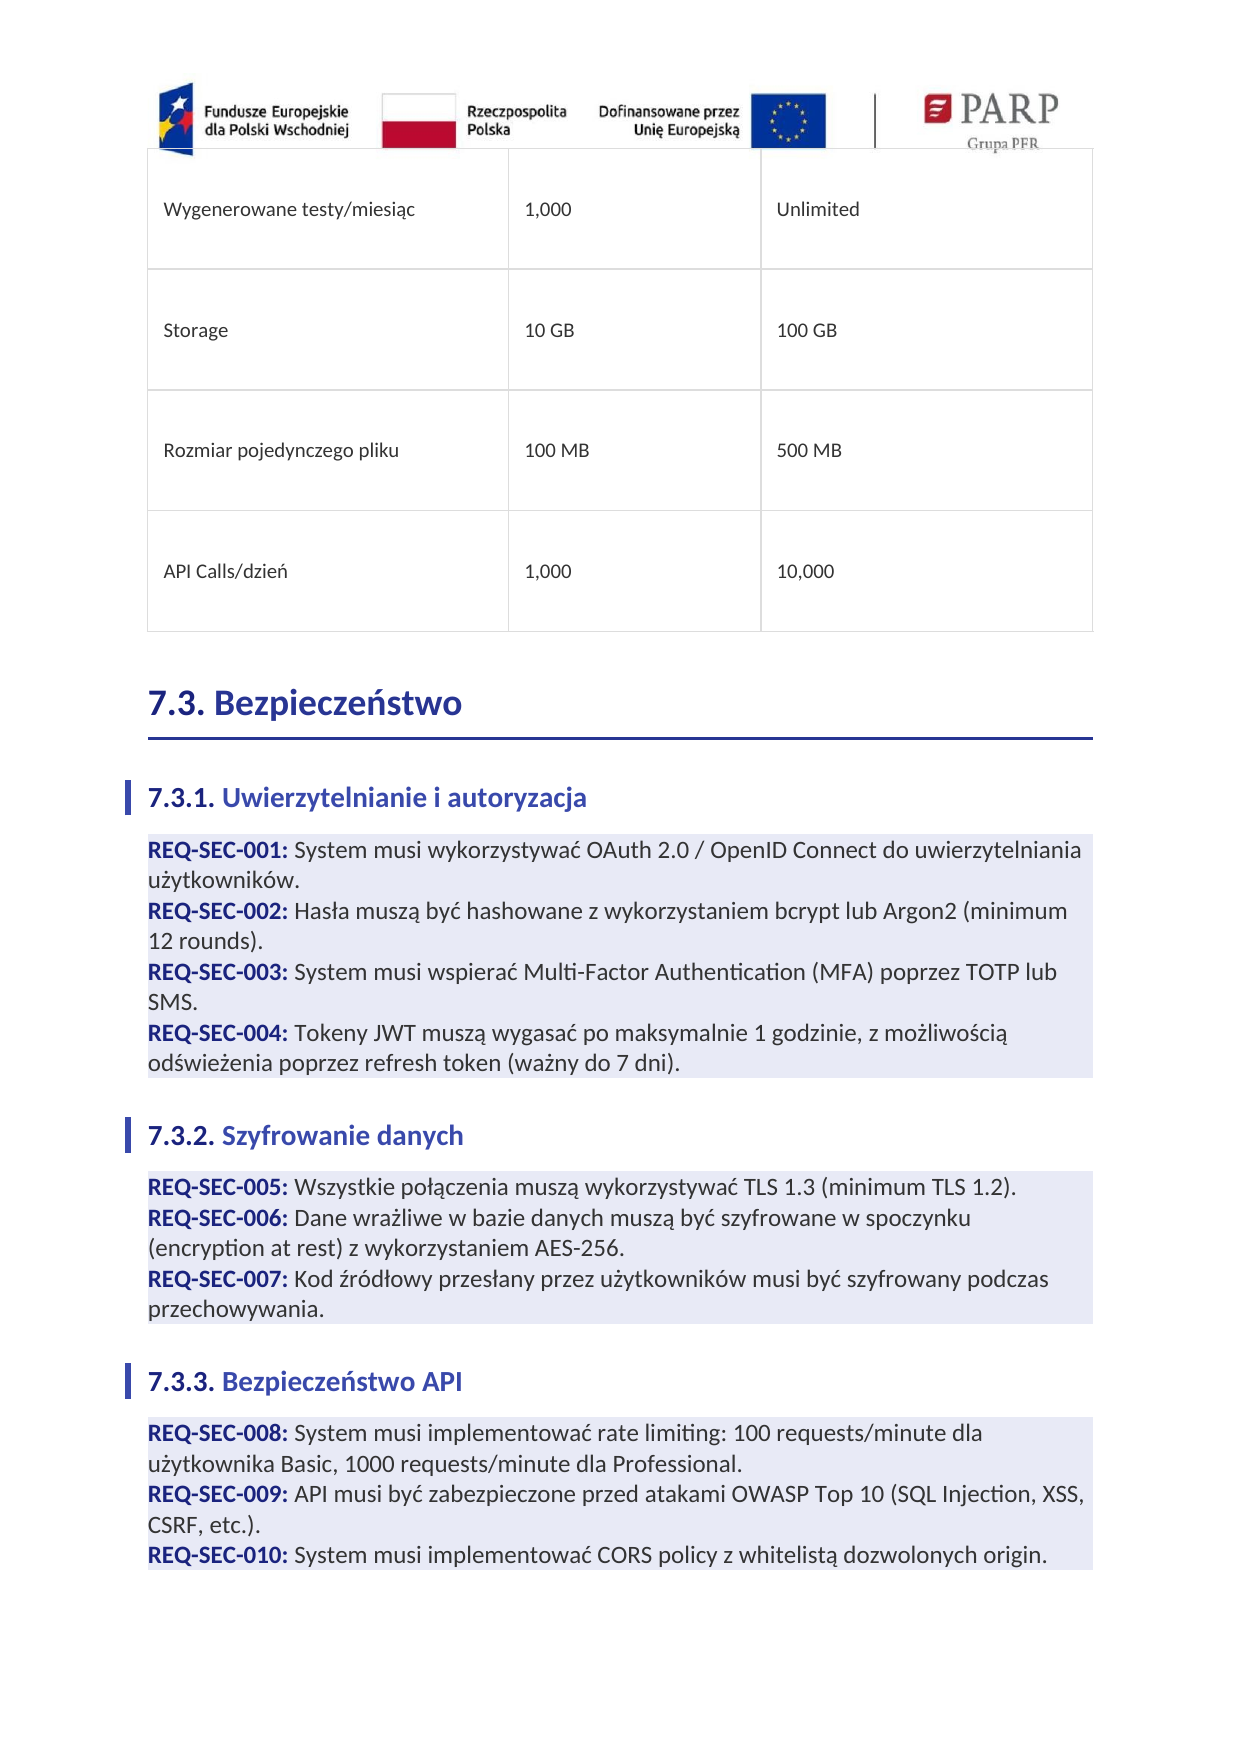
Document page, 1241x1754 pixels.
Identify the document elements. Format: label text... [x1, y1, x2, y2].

text REQ-SEC-007: Kod źródłowy przesłany przez użytkowników musi być szyfrowany podczas przechowywania. [148, 1263, 1093, 1324]
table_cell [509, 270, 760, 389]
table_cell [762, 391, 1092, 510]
text REQ-SEC-009: API musi być zabezpieczone przed atakami OWASP Top 10 (SQL Injection, XSS, CSRF, etc.). [148, 1478, 1093, 1539]
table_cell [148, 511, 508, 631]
picture [147, 73, 1060, 148]
subtitle 7.3.3. Bezpieczeństwo API [131, 1363, 1093, 1399]
text REQ-SEC-008: System musi implementować rate limiting: 100 requests/minute dla użytkownika Basic, 1000 requests/minute dla Professional. [148, 1417, 1093, 1478]
subtitle 7.3.2. Szyfrowanie danych [131, 1117, 1093, 1153]
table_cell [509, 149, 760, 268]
subtitle 7.3. Bezpieczeństwo [148, 679, 1093, 737]
text REQ-SEC-002: Hasła muszą być hashowane z wykorzystaniem bcrypt lub Argon2 (minimum 12 rounds). [148, 895, 1093, 956]
text REQ-SEC-005: Wszystkie połączenia muszą wykorzystywać TLS 1.3 (minimum TLS 1.2). [148, 1171, 1093, 1202]
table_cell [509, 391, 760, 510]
text REQ-SEC-010: System musi implementować CORS policy z whitelistą dozwolonych origin. [148, 1539, 1093, 1570]
text REQ-SEC-003: System musi wspierać Multi-Factor Authentication (MFA) poprzez TOTP lub SMS. [148, 956, 1093, 1017]
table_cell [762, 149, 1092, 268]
subtitle 7.3.1. Uwierzytelnianie i autoryzacja [125, 779, 1093, 815]
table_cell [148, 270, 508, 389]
text REQ-SEC-006: Dane wrażliwe w bazie danych muszą być szyfrowane w spoczynku (encryption at rest) z wykorzystaniem AES-256. [148, 1202, 1093, 1263]
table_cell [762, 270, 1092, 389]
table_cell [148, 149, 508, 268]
text REQ-SEC-001: System musi wykorzystywać OAuth 2.0 / OpenID Connect do uwierzytelniania użytkowników. [148, 834, 1093, 895]
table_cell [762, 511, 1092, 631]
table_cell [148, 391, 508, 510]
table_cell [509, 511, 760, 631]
text REQ-SEC-004: Tokeny JWT muszą wygasać po maksymalnie 1 godzinie, z możliwością odświeżenia poprzez refresh token (ważny do 7 dni). [148, 1017, 1093, 1078]
